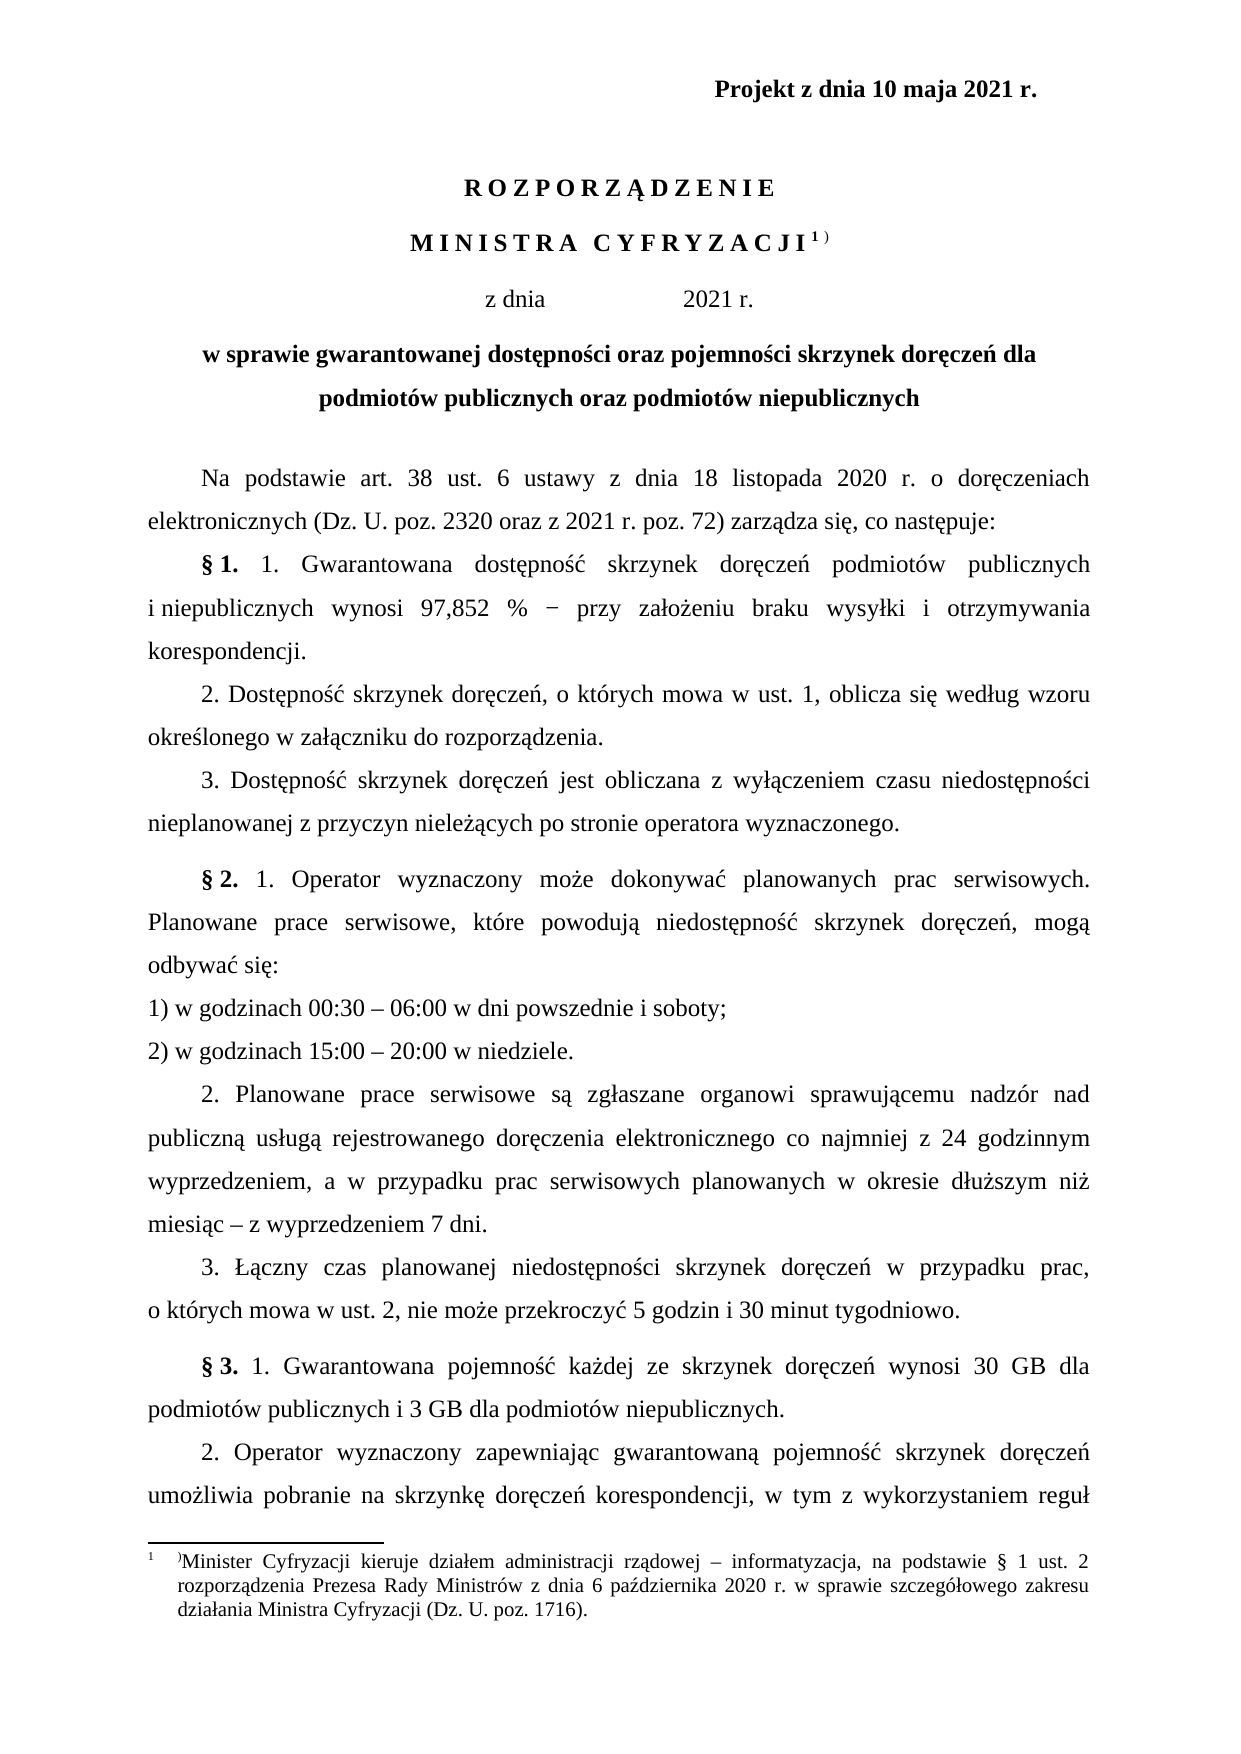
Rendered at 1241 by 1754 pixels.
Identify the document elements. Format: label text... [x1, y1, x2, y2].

text 2. Planowane prace serwisowe są zgłaszane organowi sprawującemu nadzór nad publiczną usługą rejestrowanego doręczenia elektronicznego co najmniej z 24 godzinnym wyprzedzeniem, a w przypadku prac serwisowych planowanych w okresie dłuższym niż miesiąc – z wyprzedzeniem 7 dni. [148, 1079, 1091, 1238]
text 2) w godzinach 15:00 – 20:00 w niedziele. [148, 1036, 1091, 1065]
text 2. Dostępność skrzynek doręczeń, o których mowa w ust. 1, oblicza się według wzoru określonego w załączniku do rozporządzenia. [148, 679, 1091, 751]
text 1) w godzinach 00:30 – 06:00 w dni powszednie i soboty; [148, 993, 1091, 1022]
text Na podstawie art. 38 ust. 6 ustawy z dnia 18 listopada 2020 r. o doręczeniach elektronicznych (Dz. U. poz. 2320 oraz z 2021 r. poz. 72) zarządza się, co następuje: [148, 463, 1091, 535]
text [148, 1437, 1091, 1509]
text 3. Łączny czas planowanej niedostępności skrzynek doręczeń w przypadku prac, o których mowa w ust. 2, nie może przekroczyć 5 godzin i 30 minut tygodniowo. [148, 1252, 1091, 1324]
text MINISTRA CYFRYZACJI) [148, 228, 1091, 257]
text Projekt z dnia 10 maja 2021 r. [148, 74, 1091, 103]
text z dnia 2021 r. [148, 284, 1091, 313]
text § 3. 1. Gwarantowana pojemność każdej ze skrzynek doręczeń wynosi 30 GB dla podmiotów publicznych i 3 GB dla podmiotów niepublicznych. [148, 1351, 1091, 1423]
text 3. Dostępność skrzynek doręczeń jest obliczana z wyłączeniem czasu niedostępności nieplanowanej z przyczyn nieleżących po stronie operatora wyznaczonego. [148, 765, 1091, 837]
text § 2. 1. Operator wyznaczony może dokonywać planowanych prac serwisowych. Planowane prace serwisowe, które powodują niedostępność skrzynek doręczeń, mogą odbywać się: [148, 864, 1091, 979]
text ROZPORZĄDZENIE [148, 173, 1091, 201]
text § 1. 1. Gwarantowana dostępność skrzynek doręczeń podmiotów publicznych i niepublicznych wynosi 97,852 % − przy założeniu braku wysyłki i otrzymywania korespondencji. [148, 549, 1091, 664]
text w sprawie gwarantowanej dostępności oraz pojemności skrzynek doręczeń dla podmiotów publicznych oraz podmiotów niepublicznych [148, 339, 1091, 411]
